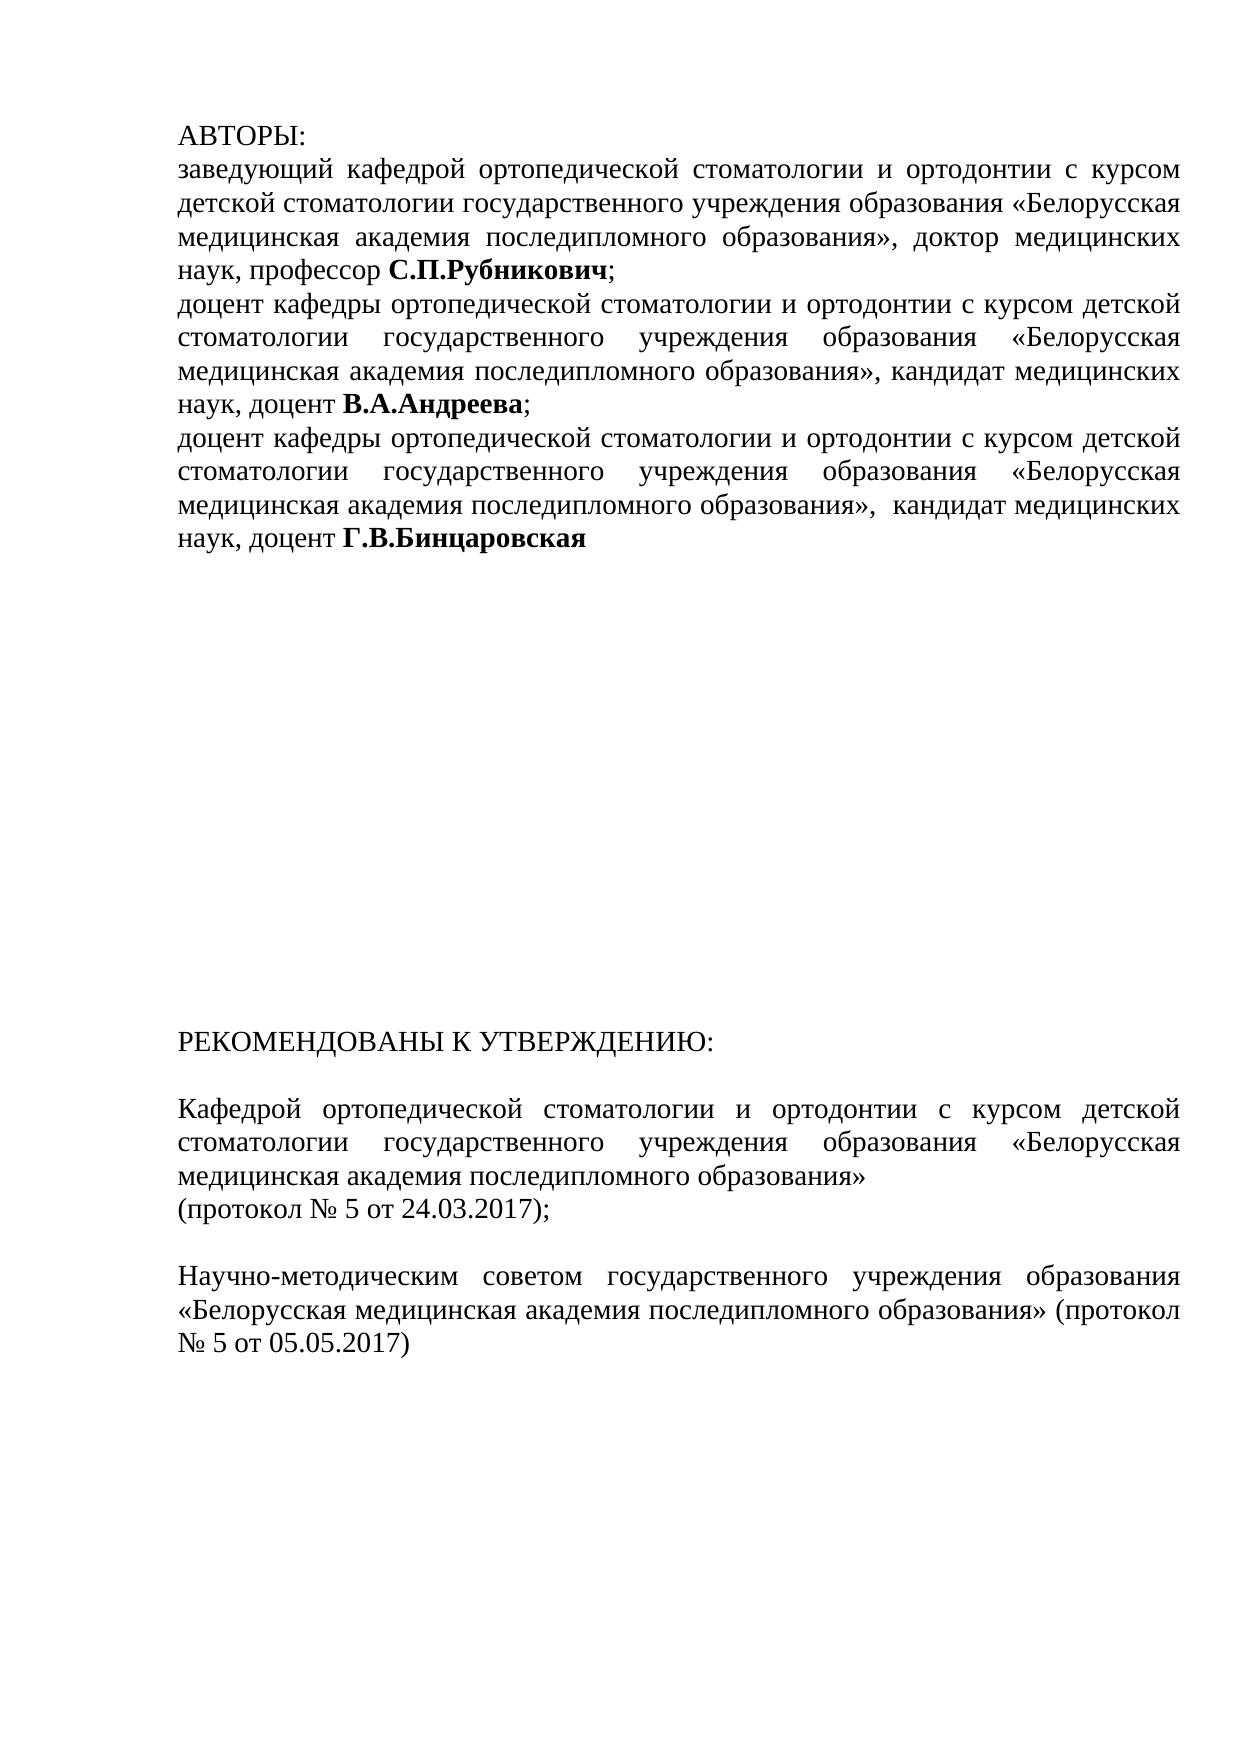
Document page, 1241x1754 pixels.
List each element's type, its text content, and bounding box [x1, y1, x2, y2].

text доцент кафедры ортопедической стоматологии и ортодонтии с курсом детской стоматологии государственного учреждения образования «Белорусская медицинская академия последипломного образования», кандидат медицинских наук, доцент В.А.Андреева; [177, 286, 1181, 420]
text доцент кафедры ортопедической стоматологии и ортодонтии с курсом детской стоматологии государственного учреждения образования «Белорусская медицинская академия последипломного образования», кандидат медицинских наук, доцент Г.В.Бинцаровская [177, 420, 1181, 554]
text АВТОРЫ: [177, 118, 1181, 152]
text (протокол № 5 от 24.03.2017); [177, 1191, 1181, 1225]
text Научно-методическим советом государственного учреждения образования «Белорусская медицинская академия последипломного образования» (протокол № 5 от 05.05.2017) [177, 1258, 1181, 1359]
text Кафедрой ортопедической стоматологии и ортодонтии с курсом детской стоматологии государственного учреждения образования «Белорусская медицинская академия последипломного образования» [177, 1091, 1181, 1191]
text РЕКОМЕНДОВАНЫ К УТВЕРЖДЕНИЮ: [177, 1024, 1181, 1057]
text заведующий кафедрой ортопедической стоматологии и ортодонтии с курсом детской стоматологии государственного учреждения образования «Белорусская медицинская академия последипломного образования», доктор медицинских наук, профессор С.П.Рубникович; [177, 152, 1181, 286]
